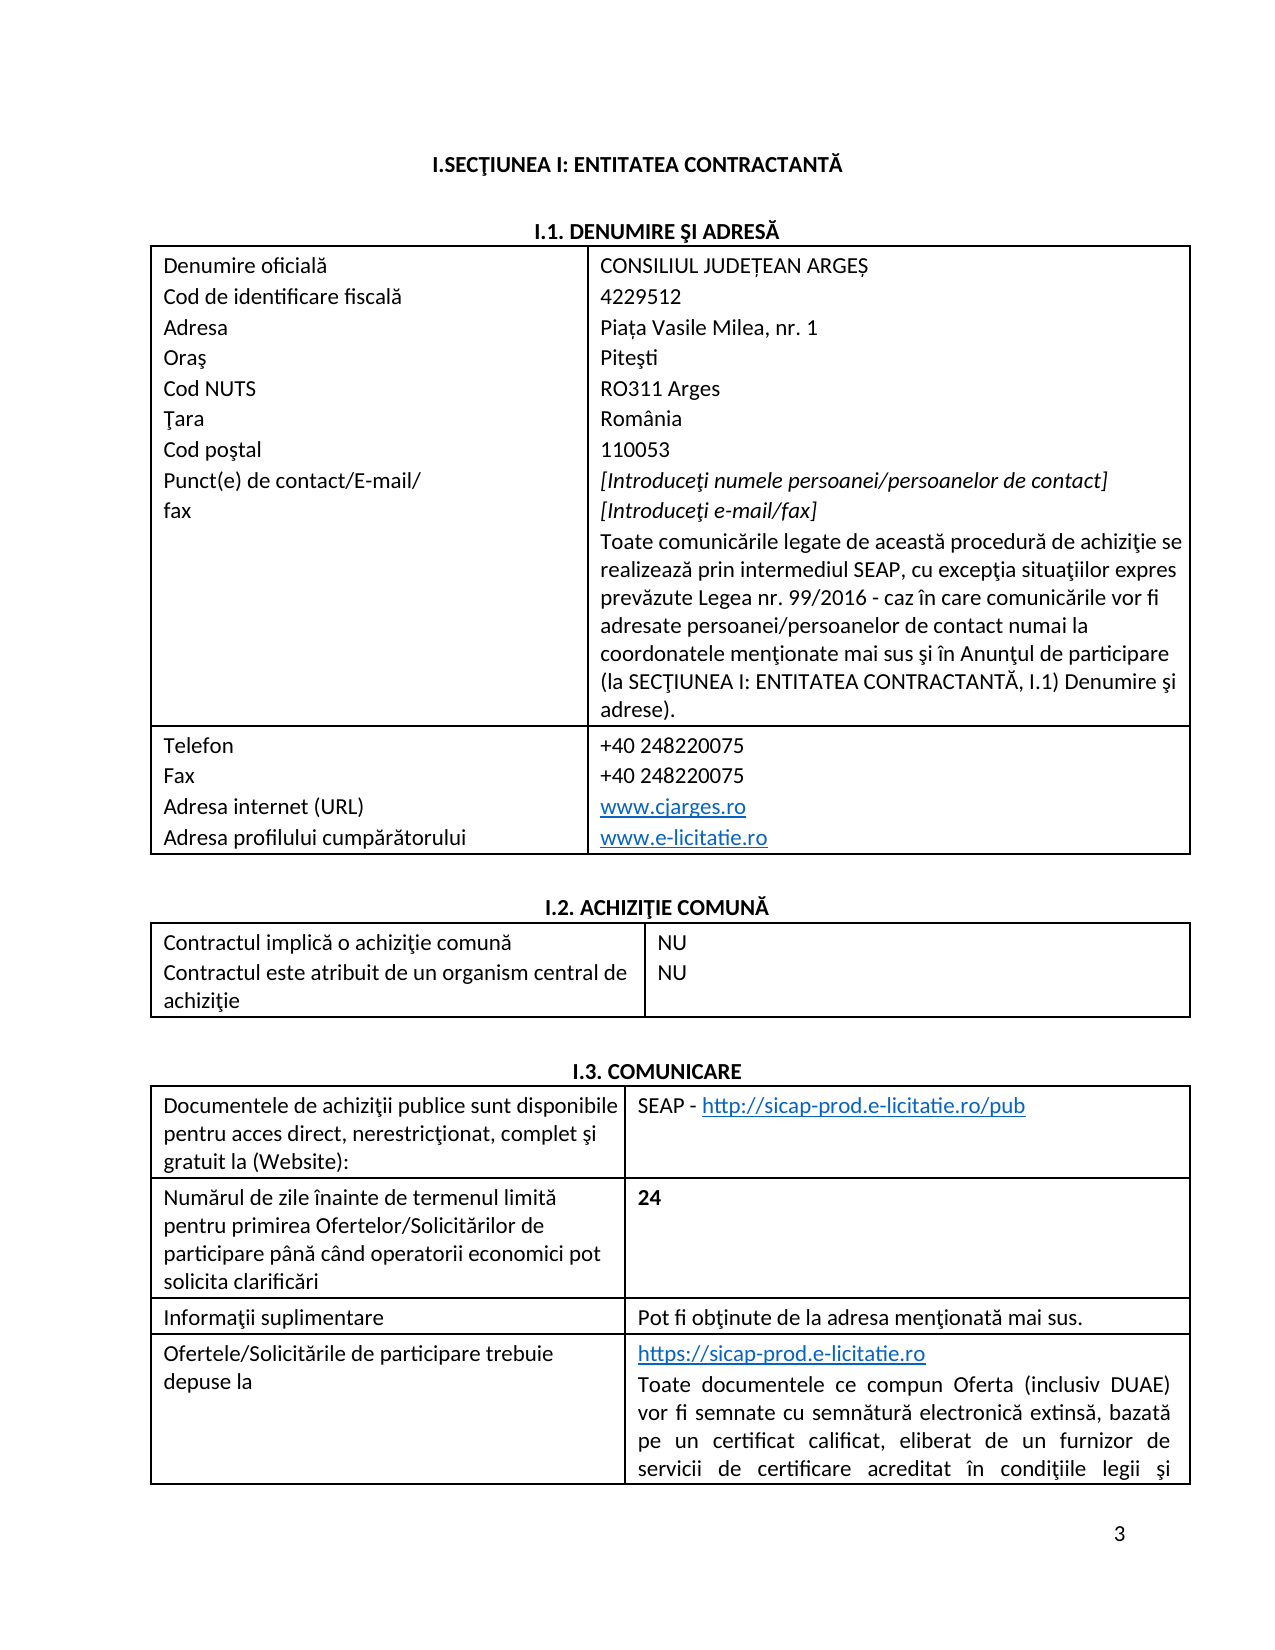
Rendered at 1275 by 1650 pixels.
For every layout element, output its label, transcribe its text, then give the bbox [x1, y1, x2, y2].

text I.2. ACHIZIŢIE COMUNĂ [189, 893, 1125, 922]
table_cell Telefon Fax Adresa internet (URL) Adresa profilului cumpărătorului [152, 727, 587, 852]
text I.SECŢIUNEA I: ENTITATEA CONTRACTANTĂ [150, 150, 1125, 178]
table_cell +40 248220075 +40 248220075 www.cjarges.ro www.e-licitatie.ro [589, 727, 1189, 852]
text I.1. DENUMIRE ŞI ADRESĂ [189, 217, 1125, 245]
text I.3. COMUNICARE [189, 1057, 1125, 1085]
table_header Denumire oficială Cod de identificare fiscală Adresa Oraş Cod NUTS Ţara Cod poştal Punct(e) de contact/E-mail/ fax [152, 247, 587, 725]
table_header Documentele de achiziţii publice sunt disponibile pentru acces direct, nerestricţionat, complet şi gratuit la (Website): [152, 1087, 624, 1177]
table_cell Informaţii suplimentare [152, 1299, 624, 1333]
table_header SEAP - http://sicap-prod.e-licitatie.ro/pub [626, 1087, 1189, 1177]
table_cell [152, 1335, 624, 1483]
table_cell Pot fi obţinute de la adresa menţionată mai sus. [626, 1299, 1189, 1333]
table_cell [626, 1335, 1189, 1483]
table_cell 24 [626, 1179, 1189, 1297]
table_header NU NU [646, 924, 1189, 1016]
table_header CONSILIUL JUDEȚEAN ARGEŞ 4229512 Piața Vasile Milea, nr. 1 Piteşti RO311 Arges România 110053 [Introduceţi numele persoanei/persoanelor de contact] [Introduceţi e-mail/fax] Toate comunicările legate de această procedură de achiziţie se realizează prin intermediul SEAP, cu excepţia situaţiilor expres prevăzute Legea nr. 99/2016 - caz în care comunicările vor fi adresate persoanei/persoanelor de contact numai la coordonatele menţionate mai sus şi în Anunţul de participare (la SECŢIUNEA I: ENTITATEA CONTRACTANTĂ, I.1) Denumire şi adrese). [589, 247, 1189, 725]
table_header Contractul implică o achiziţie comună Contractul este atribuit de un organism central de achiziţie [152, 924, 644, 1016]
table_cell Numărul de zile înainte de termenul limită pentru primirea Ofertelor/Solicitărilor de participare până când operatorii economici pot solicita clarificări [152, 1179, 624, 1297]
